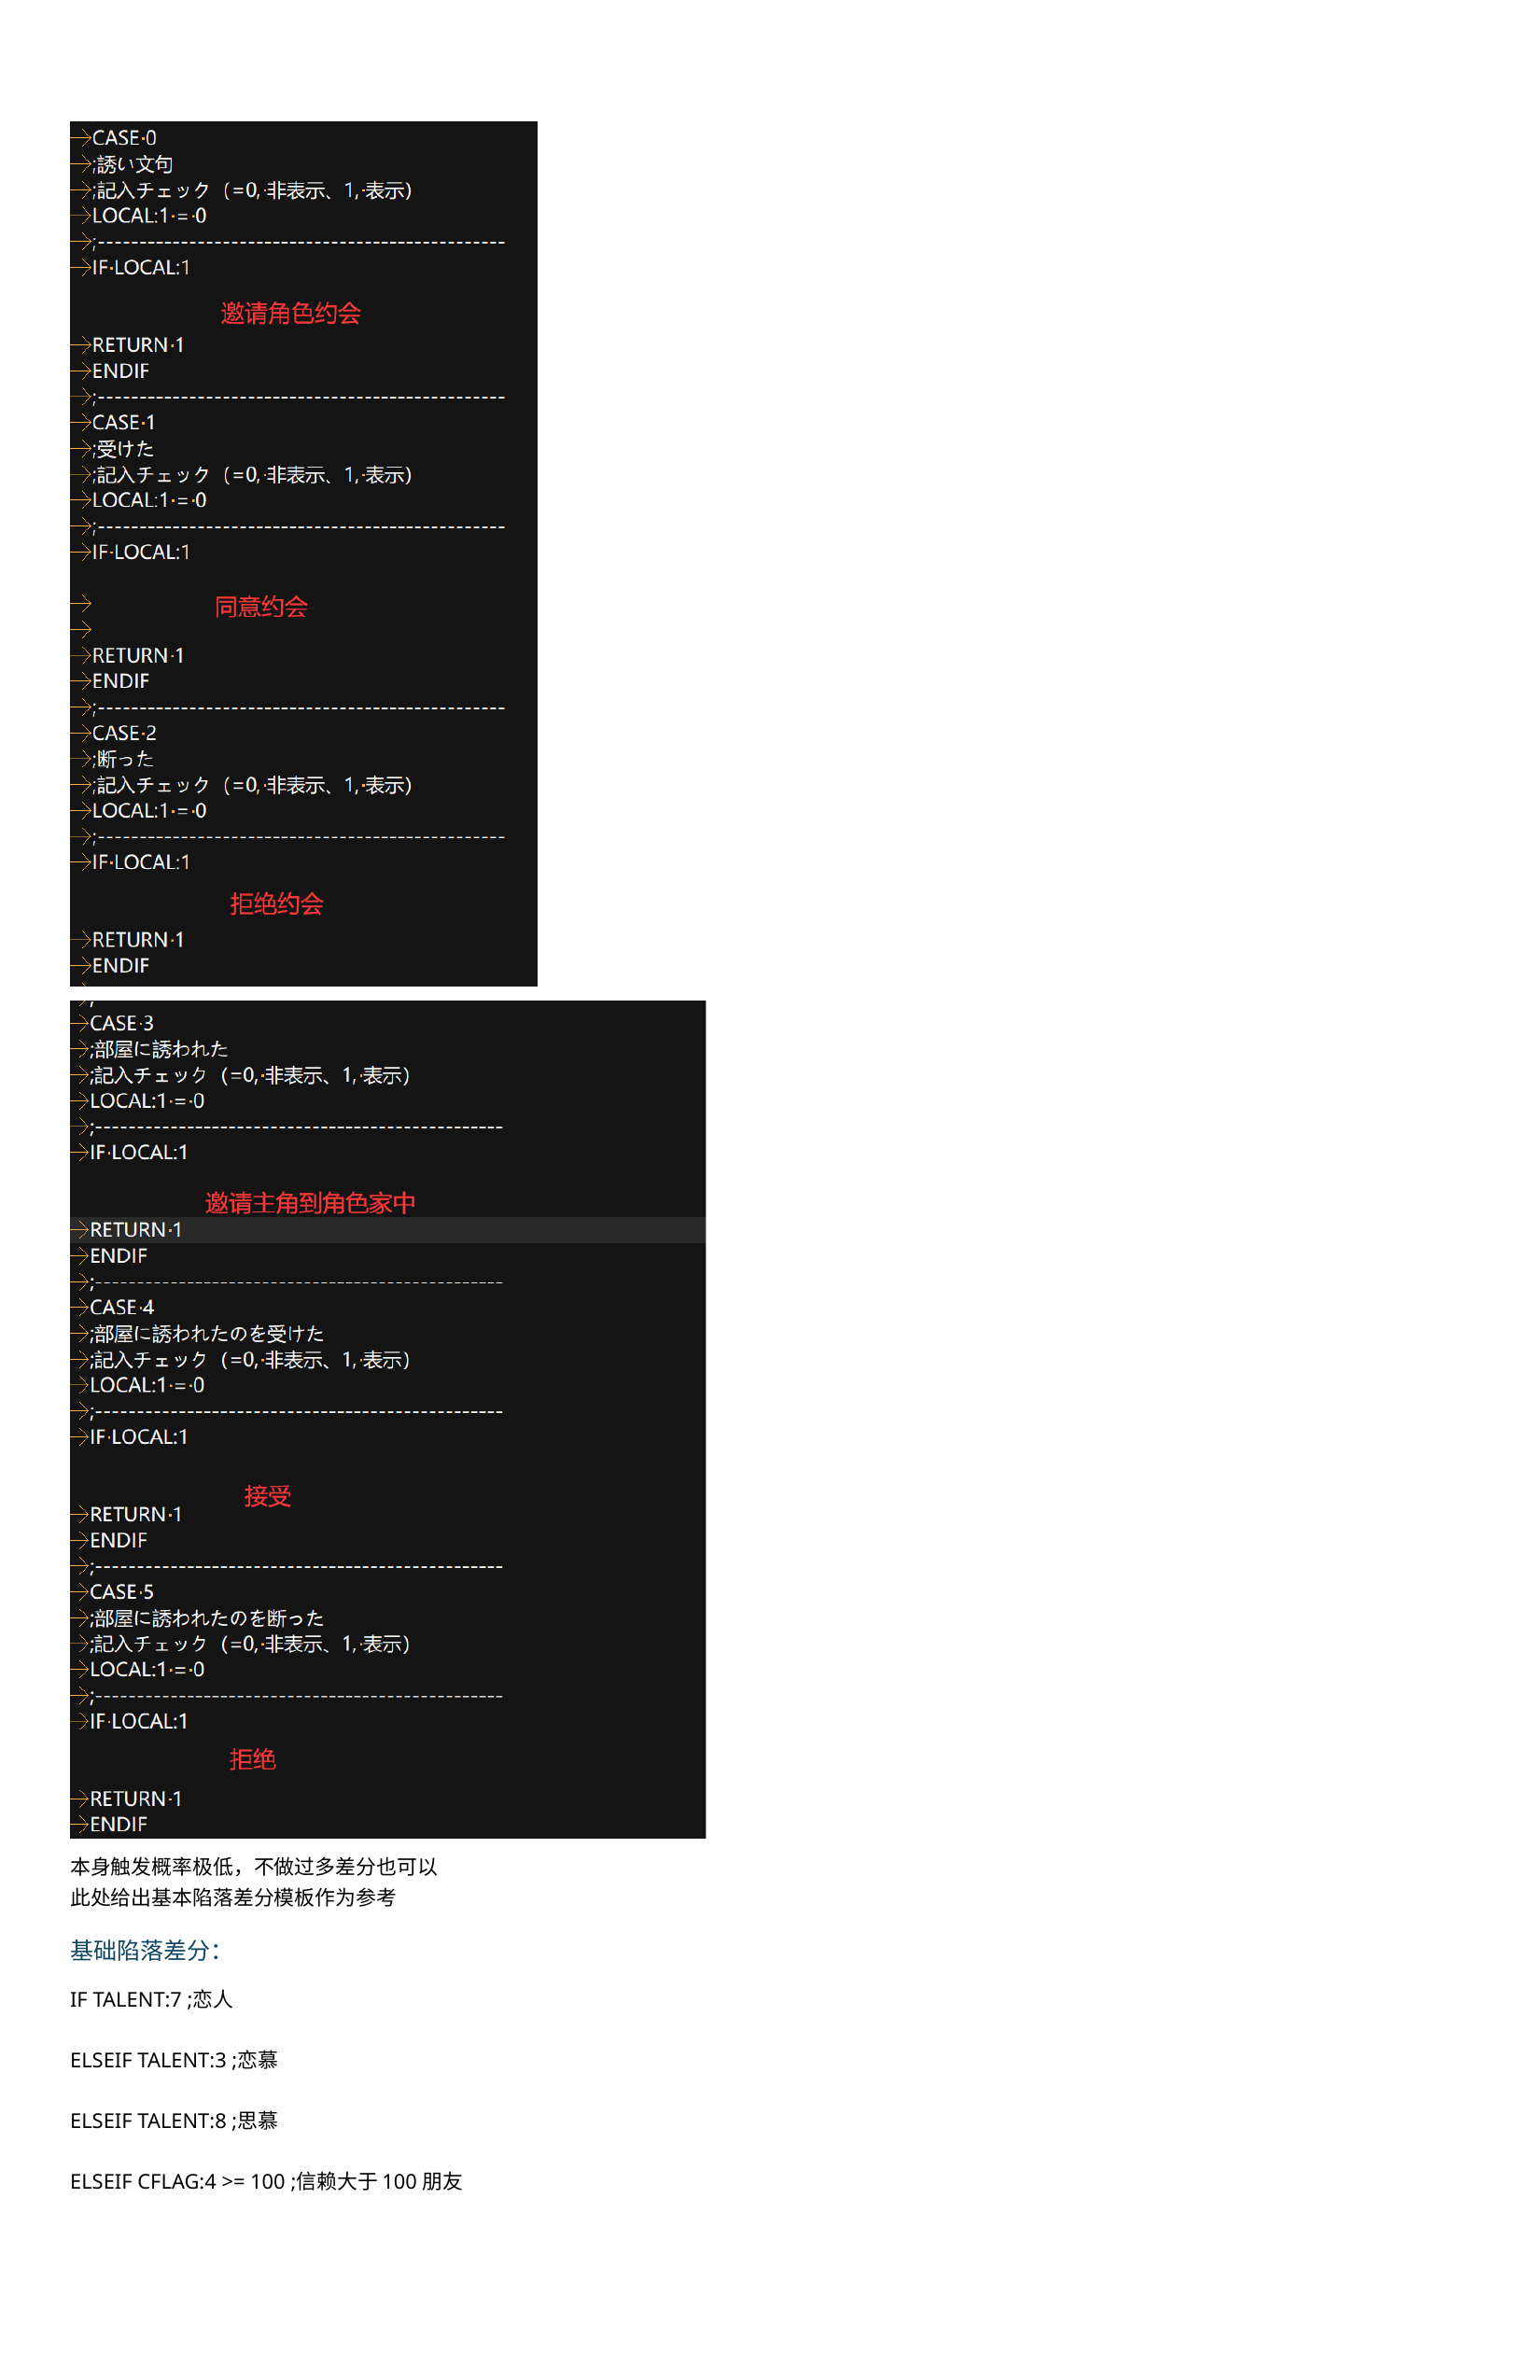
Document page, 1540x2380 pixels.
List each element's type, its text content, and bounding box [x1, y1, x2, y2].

text ELSEIF TALENT:3 ;恋慕 [70, 2044, 1470, 2075]
picture [70, 121, 538, 987]
text ELSEIF TALENT:8 ;思慕 [70, 2105, 1470, 2135]
subtitle 基础陷落差分： [70, 1919, 1470, 1980]
text 本身触发概率极低，不做过多差分也可以 [70, 1851, 1470, 1881]
picture [70, 1001, 707, 1839]
text ELSEIF CFLAG:4 >= 100 ;信赖大于100 朋友 [70, 2165, 1470, 2196]
text 此处给出基本陷落差分模板作为参考 [70, 1881, 1470, 1911]
text IF TALENT:7 ;恋人 [70, 1983, 1470, 2014]
